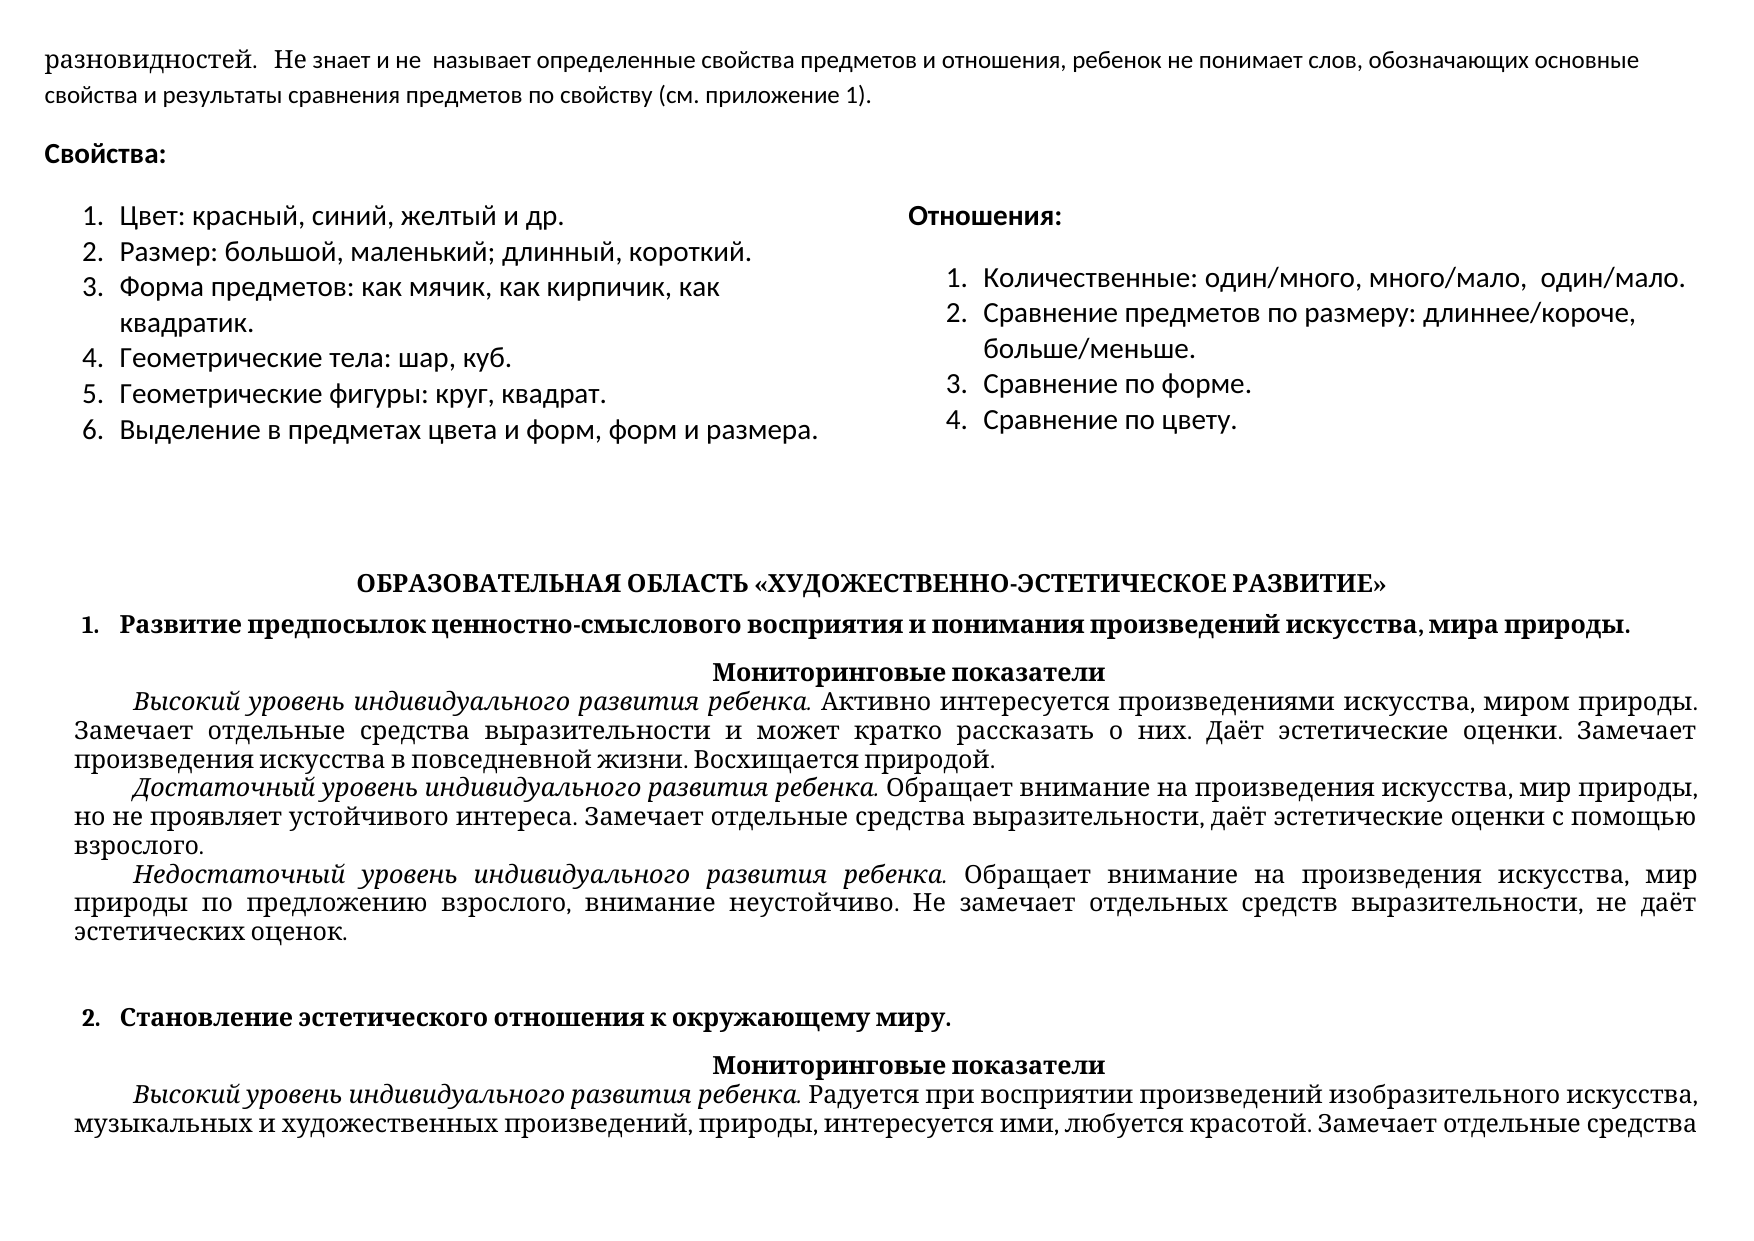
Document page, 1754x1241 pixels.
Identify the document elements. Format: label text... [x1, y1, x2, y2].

text ОБРАЗОВАТЕЛЬНАЯ ОБЛАСТЬ «ХУДОЖЕСТВЕННО-ЭСТЕТИЧЕСКОЕ РАЗВИТИЕ» [44, 570, 1698, 599]
list Высокий уровень индивидуального развития ребенка. Активно интересуется произведениями искусства, миром природы. Замечает отдельные средства выразительности и может кратко рассказать о них. Даёт эстетические оценки. Замечает произведения искусства в повседневной жизни. Восхищается природой. [74, 688, 1698, 774]
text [44, 44, 1698, 110]
list Геометрические фигуры: круг, квадрат. [82, 375, 834, 411]
list Мониторинговые показатели [119, 1052, 1698, 1081]
list Сравнение предметов по размеру: длиннее/короче, больше/меньше. [946, 294, 1698, 366]
list Становление эстетического отношения к окружающему миру. [82, 1004, 1698, 1033]
list Цвет: красный, синий, желтый и др. [82, 197, 834, 233]
list Мониторинговые показатели [119, 659, 1698, 688]
list Количественные: один/много, много/мало, один/мало. [946, 259, 1698, 294]
list Выделение в предметах цвета и форм, форм и размера. [82, 411, 834, 446]
list Развитие предпосылок ценностно-смыслового восприятия и понимания произведений искусства, мира природы. [82, 611, 1698, 640]
text Свойства: [44, 135, 834, 171]
list Достаточный уровень индивидуального развития ребенка. Обращает внимание на произведения искусства, мир природы, но не проявляет устойчивого интереса. Замечает отдельные средства выразительности, даёт эстетические оценки с помощью взрослого. [74, 774, 1698, 861]
list Геометрические тела: шар, куб. [82, 339, 834, 375]
list Сравнение по цвету. [946, 401, 1698, 437]
list Сравнение по форме. [946, 366, 1698, 401]
text Отношения: [908, 197, 1698, 233]
list Форма предметов: как мячик, как кирпичик, как квадратик. [82, 268, 834, 339]
list Размер: большой, маленький; длинный, короткий. [82, 233, 834, 268]
list Недостаточный уровень индивидуального развития ребенка. Обращает внимание на произведения искусства, мир природы по предложению взрослого, внимание неустойчиво. Не замечает отдельных средств выразительности, не даёт эстетических оценок. [74, 861, 1698, 947]
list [74, 1081, 1698, 1138]
